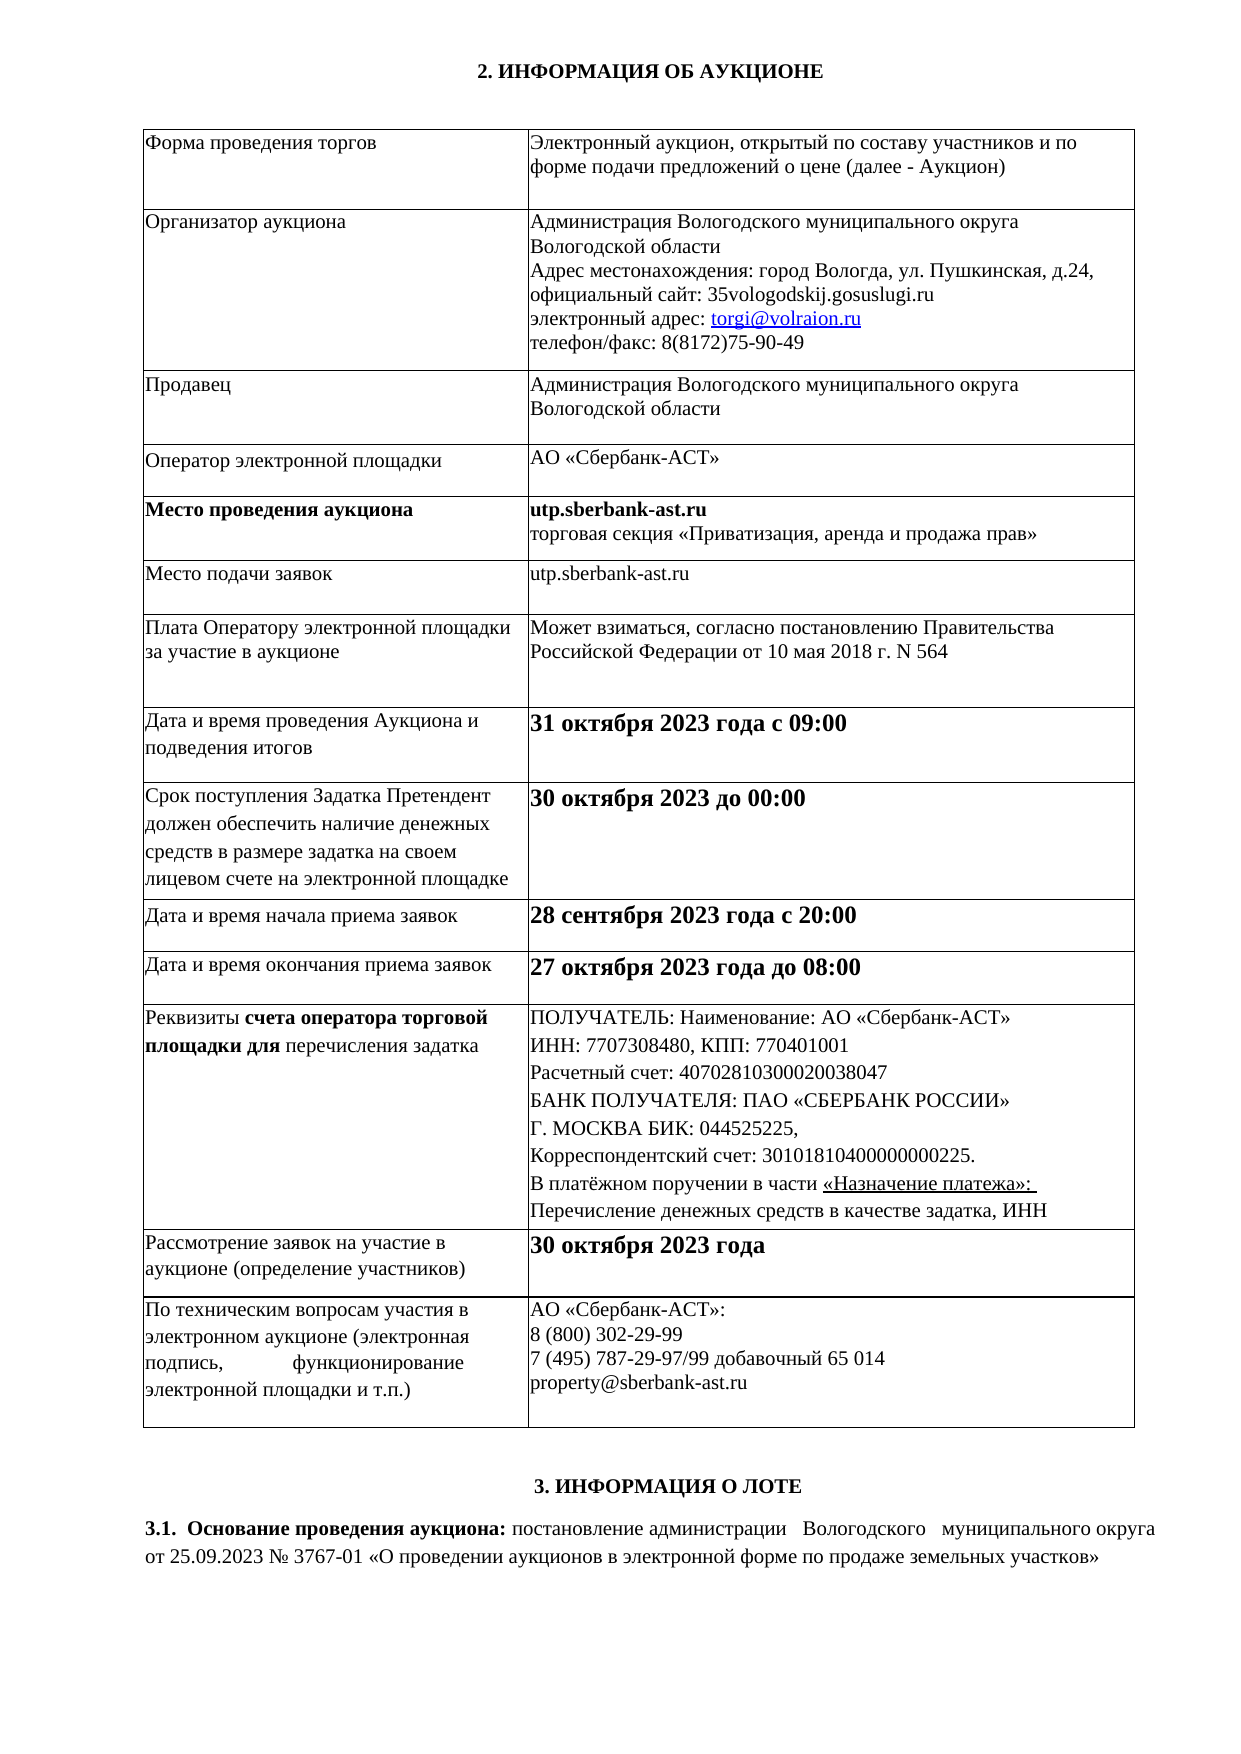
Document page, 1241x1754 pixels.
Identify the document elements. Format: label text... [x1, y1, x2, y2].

table_cell Дата и время окончания приема заявок [144, 952, 528, 1004]
table_cell Место проведения аукциона [144, 497, 528, 560]
table_cell 31 октября 2023 года с 09:00 [529, 708, 1134, 782]
table_cell АО «Сбербанк-АСТ»: 8 (800) 302-29-99 7 (495) 787-29-97/99 добавочный 65 014 property@sberbank-ast.ru [529, 1298, 1134, 1427]
table_cell Реквизиты счета оператора торговой площадки для перечисления задатка [144, 1005, 528, 1229]
table_cell АО «Сбербанк-АСТ» [529, 445, 1134, 496]
table_cell 30 октября 2023 года [529, 1230, 1134, 1296]
table_cell 27 октября 2023 года до 08:00 [529, 952, 1134, 1004]
table_cell Может взиматься, согласно постановлению Правительства Российской Федерации от 10 мая 2018 г. N 564 [529, 615, 1134, 707]
table_cell Дата и время начала приема заявок [144, 900, 528, 951]
table_cell Продавец [144, 371, 528, 444]
table_cell Дата и время проведения Аукциона и подведения итогов [144, 708, 528, 782]
text 3. ИНФОРМАЦИЯ О ЛОТЕ [145, 1474, 1156, 1498]
table_cell Плата Оператору электронной площадки за участие в аукционе [144, 615, 528, 707]
table_cell Администрация Вологодского муниципального округа Вологодской области Адрес местонахождения: город Вологда, ул. Пушкинская, д.24, официальный сайт: 35vologodskij.gosuslugi.ru электронный адрес: torgi@volraion.ru телефон/факс: 8(8172)75-90-49 [529, 210, 1134, 370]
table_cell Место подачи заявок [144, 561, 528, 614]
table_cell utp.sberbank-ast.ru [529, 561, 1134, 614]
table_cell 28 сентября 2023 года с 20:00 [529, 900, 1134, 951]
table_cell utp.sberbank-ast.ru торговая секция «Приватизация, аренда и продажа прав» [529, 497, 1134, 560]
table_cell Рассмотрение заявок на участие в аукционе (определение участников) [144, 1230, 528, 1296]
table_cell Срок поступления Задатка Претендент должен обеспечить наличие денежных средств в размере задатка на своем лицевом счете на электронной площадке [144, 783, 528, 899]
table_cell По техническим вопросам участия в электронном аукционе (электронная подпись, функционирование электронной площадки и т.п.) [144, 1298, 528, 1427]
table_cell 30 октября 2023 до 00:00 [529, 783, 1134, 899]
table_cell ПОЛУЧАТЕЛЬ: Наименование: АО «Сбербанк-АСТ» ИНН: 7707308480, КПП: 770401001 Расчетный счет: 40702810300020038047 БАНК ПОЛУЧАТЕЛЯ: ПАО «СБЕРБАНК РОССИИ» Г. МОСКВА БИК: 044525225, Корреспондентский счет: 30101810400000000225. В платёжном поручении в части «Назначение платежа»: Перечисление денежных средств в качестве задатка, ИНН плательщика. [529, 1005, 1134, 1229]
table_cell Организатор аукциона [144, 210, 528, 370]
table_cell Администрация Вологодского муниципального округа Вологодской области [529, 371, 1134, 444]
table_cell Оператор электронной площадки [144, 445, 528, 496]
text 3.1. Основание проведения аукциона: постановление администрации Вологодского муниципального округа от 25.09.2023 № 3767-01 «О проведении аукционов в электронной форме по продаже земельных участков» [145, 1516, 1156, 1568]
text 2. ИНФОРМАЦИЯ ОБ АУКЦИОНЕ [145, 59, 1156, 83]
table_header Электронный аукцион, открытый по составу участников и по форме подачи предложений о цене (далее - Аукцион) [529, 130, 1134, 208]
table_header Форма проведения торгов [144, 130, 528, 208]
